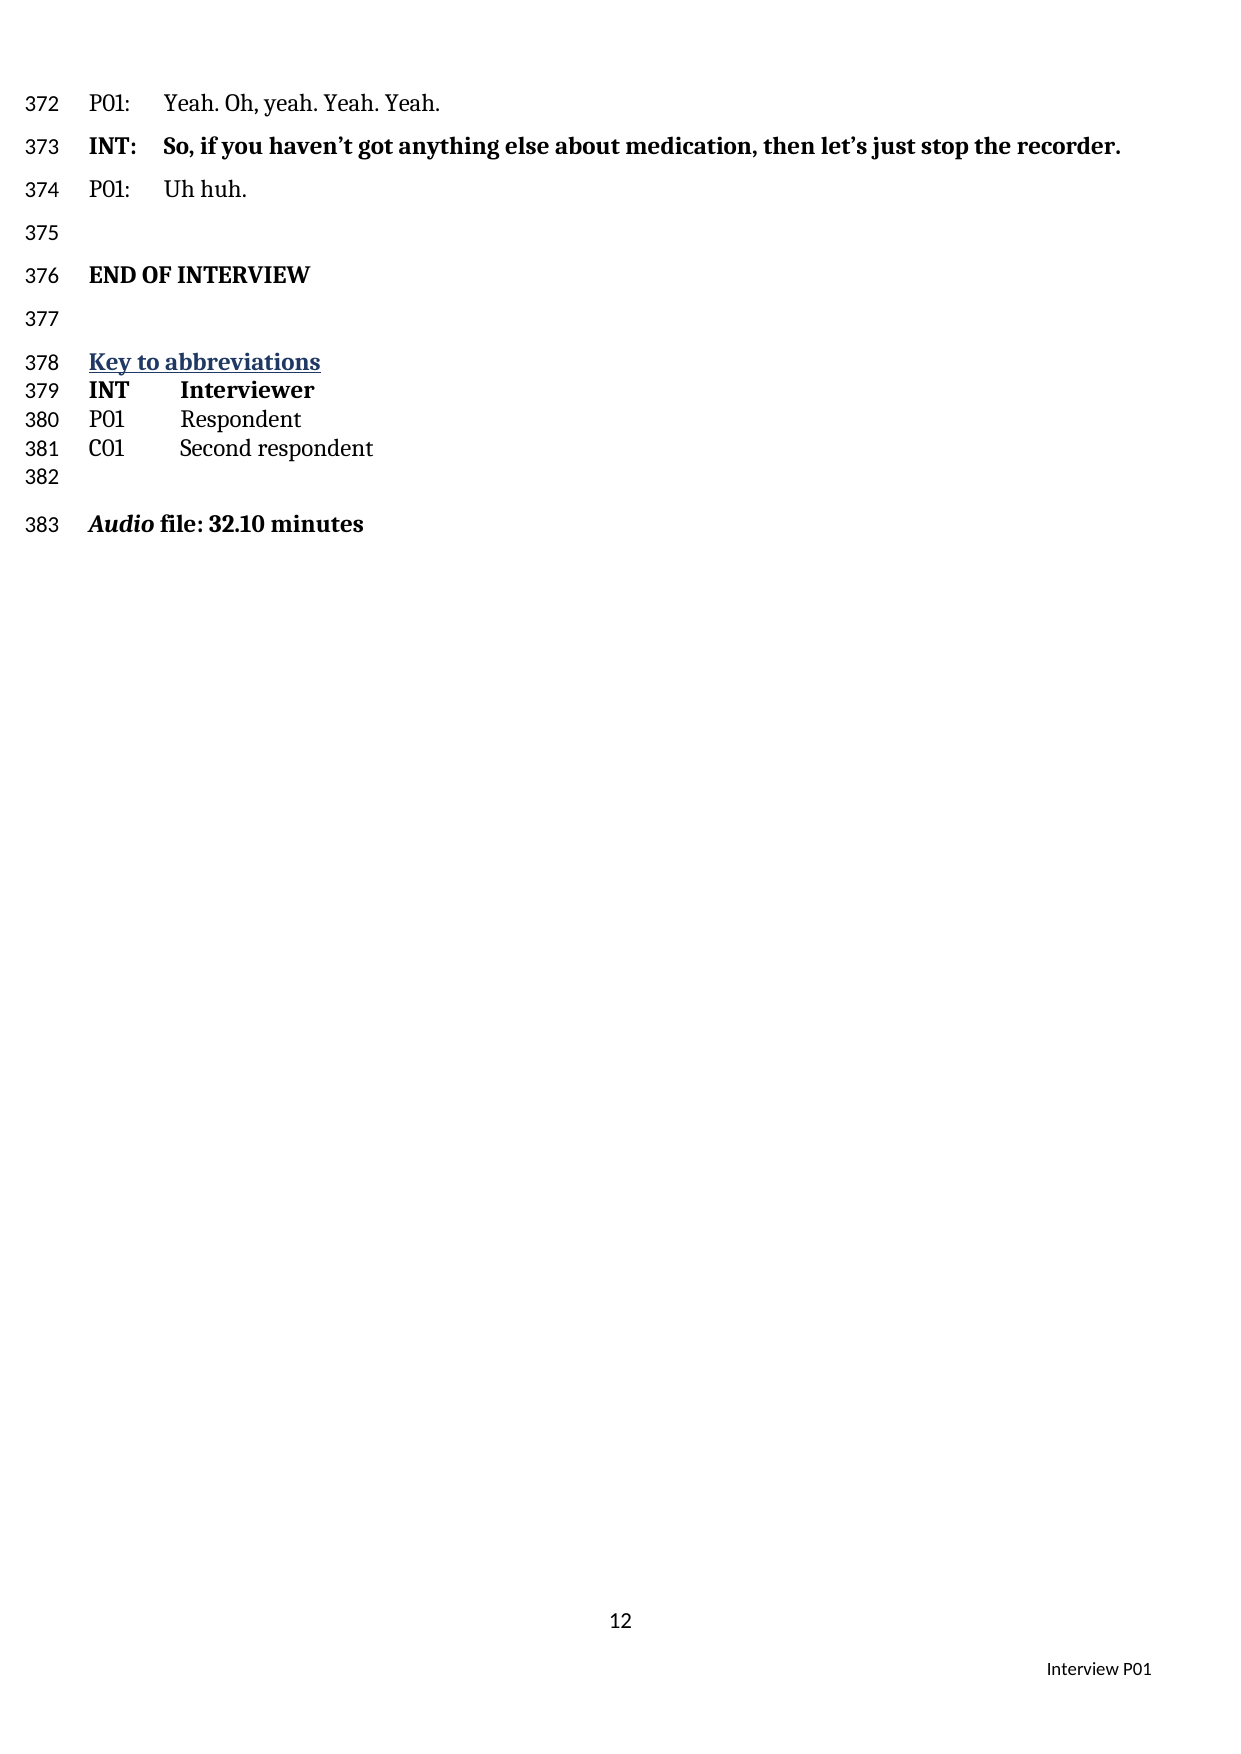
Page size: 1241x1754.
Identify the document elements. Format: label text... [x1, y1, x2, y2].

text P01 Respondent C01 Second respondent [89, 405, 1152, 462]
text INT: So, if you haven’t got anything else about medication, then let’s just stop the recorder. [89, 132, 1152, 161]
text INT Interviewer [89, 376, 1152, 405]
text END OF INTERVIEW [89, 261, 1152, 290]
text P01: Yeah. Oh, yeah. Yeah. Yeah. [89, 89, 1152, 117]
text Key to abbreviations [89, 347, 1152, 376]
text Audio file: 32.10 minutes [89, 510, 1152, 539]
text P01: Uh huh. [89, 175, 1152, 204]
